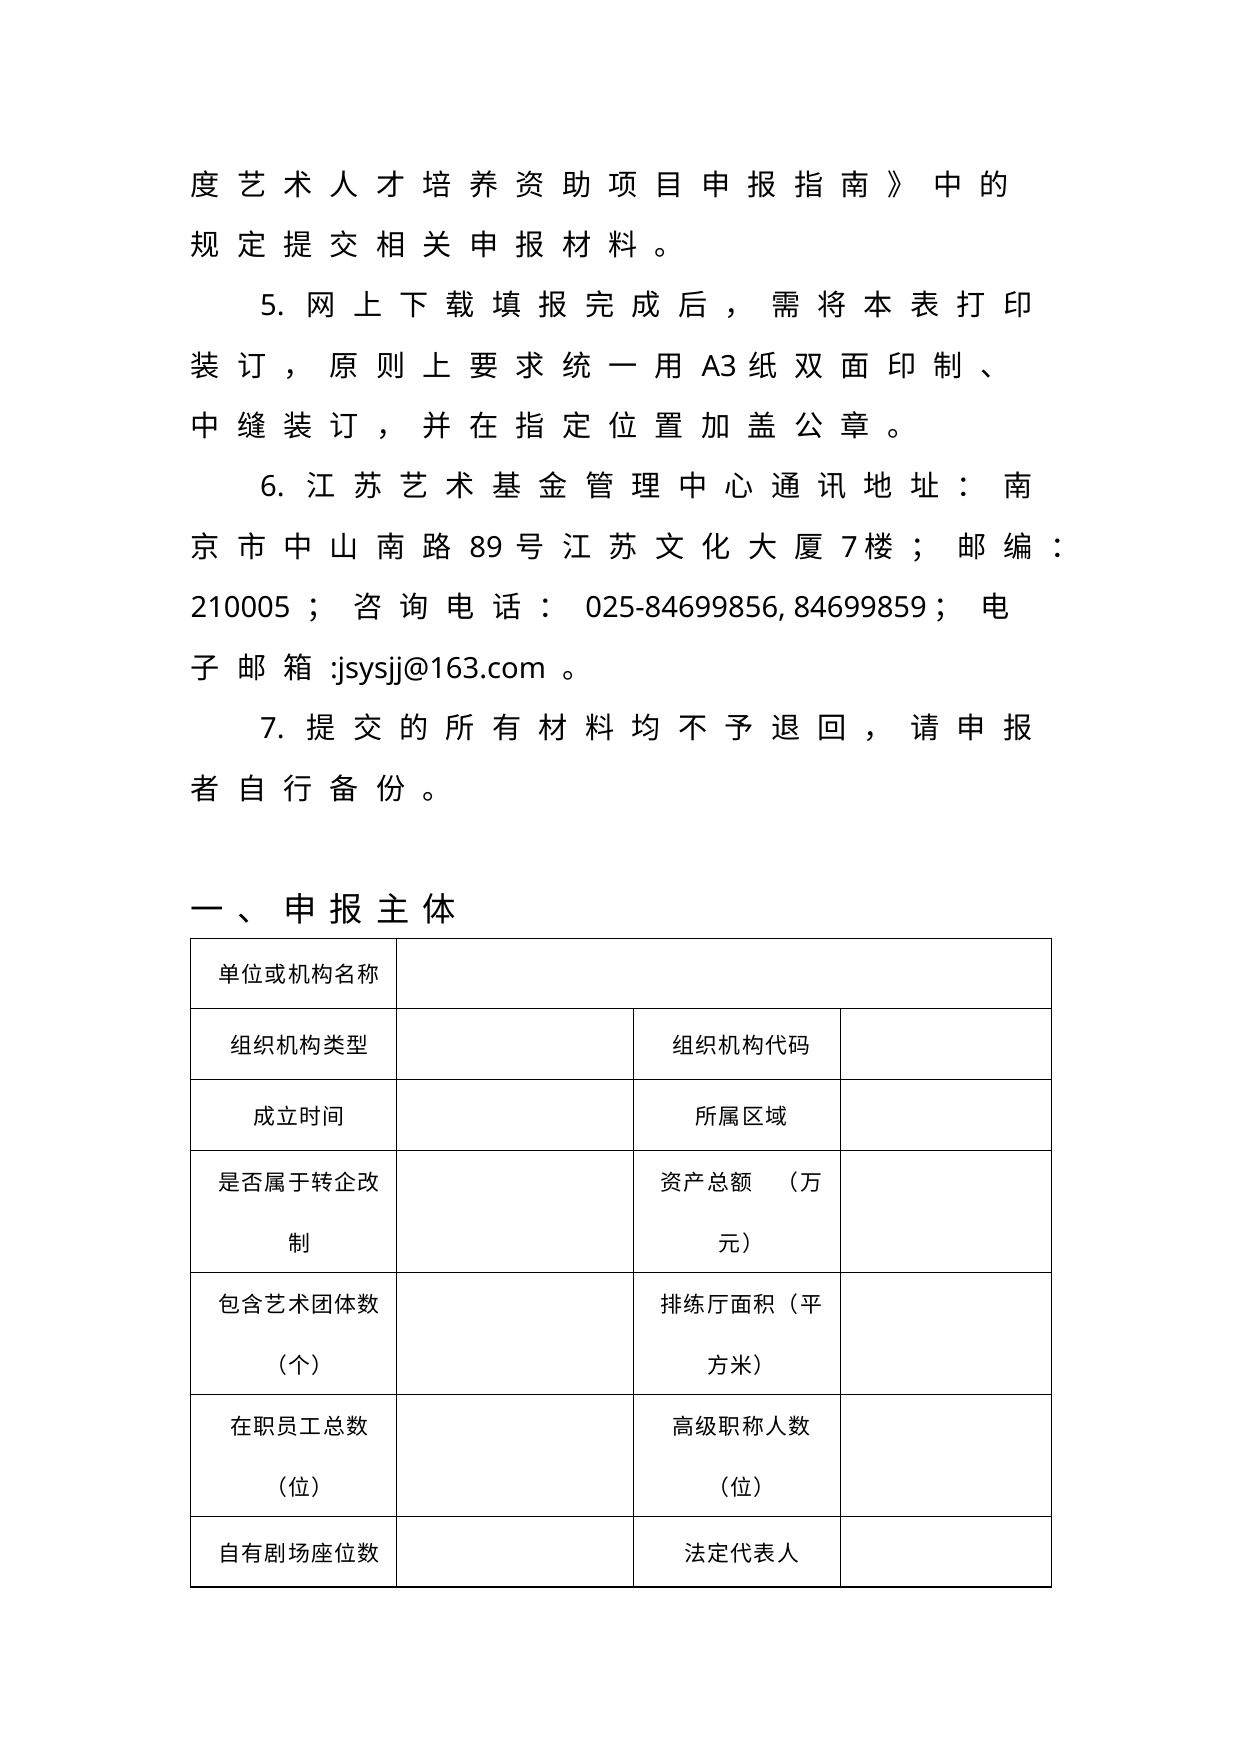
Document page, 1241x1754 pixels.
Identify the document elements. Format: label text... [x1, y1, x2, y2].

table_header 一、申报主体 [179, 877, 1062, 1587]
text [190, 152, 1050, 273]
text 6. 江苏艺术基金管理中心通讯地址：南京市中山南路89号江苏文化大厦7楼；邮编：210005；咨询电话：025-84699856, 84699859；电子邮箱:jsysjj@163.com。 [190, 454, 1050, 696]
text 5.网上下载填报完成后，需将本表打印装订，原则上要求统一用A3纸双面印制、中缝装订，并在指定位置加盖公章。 [190, 273, 1050, 454]
text 7.提交的所有材料均不予退回，请申报者自行备份。 [190, 696, 1050, 817]
